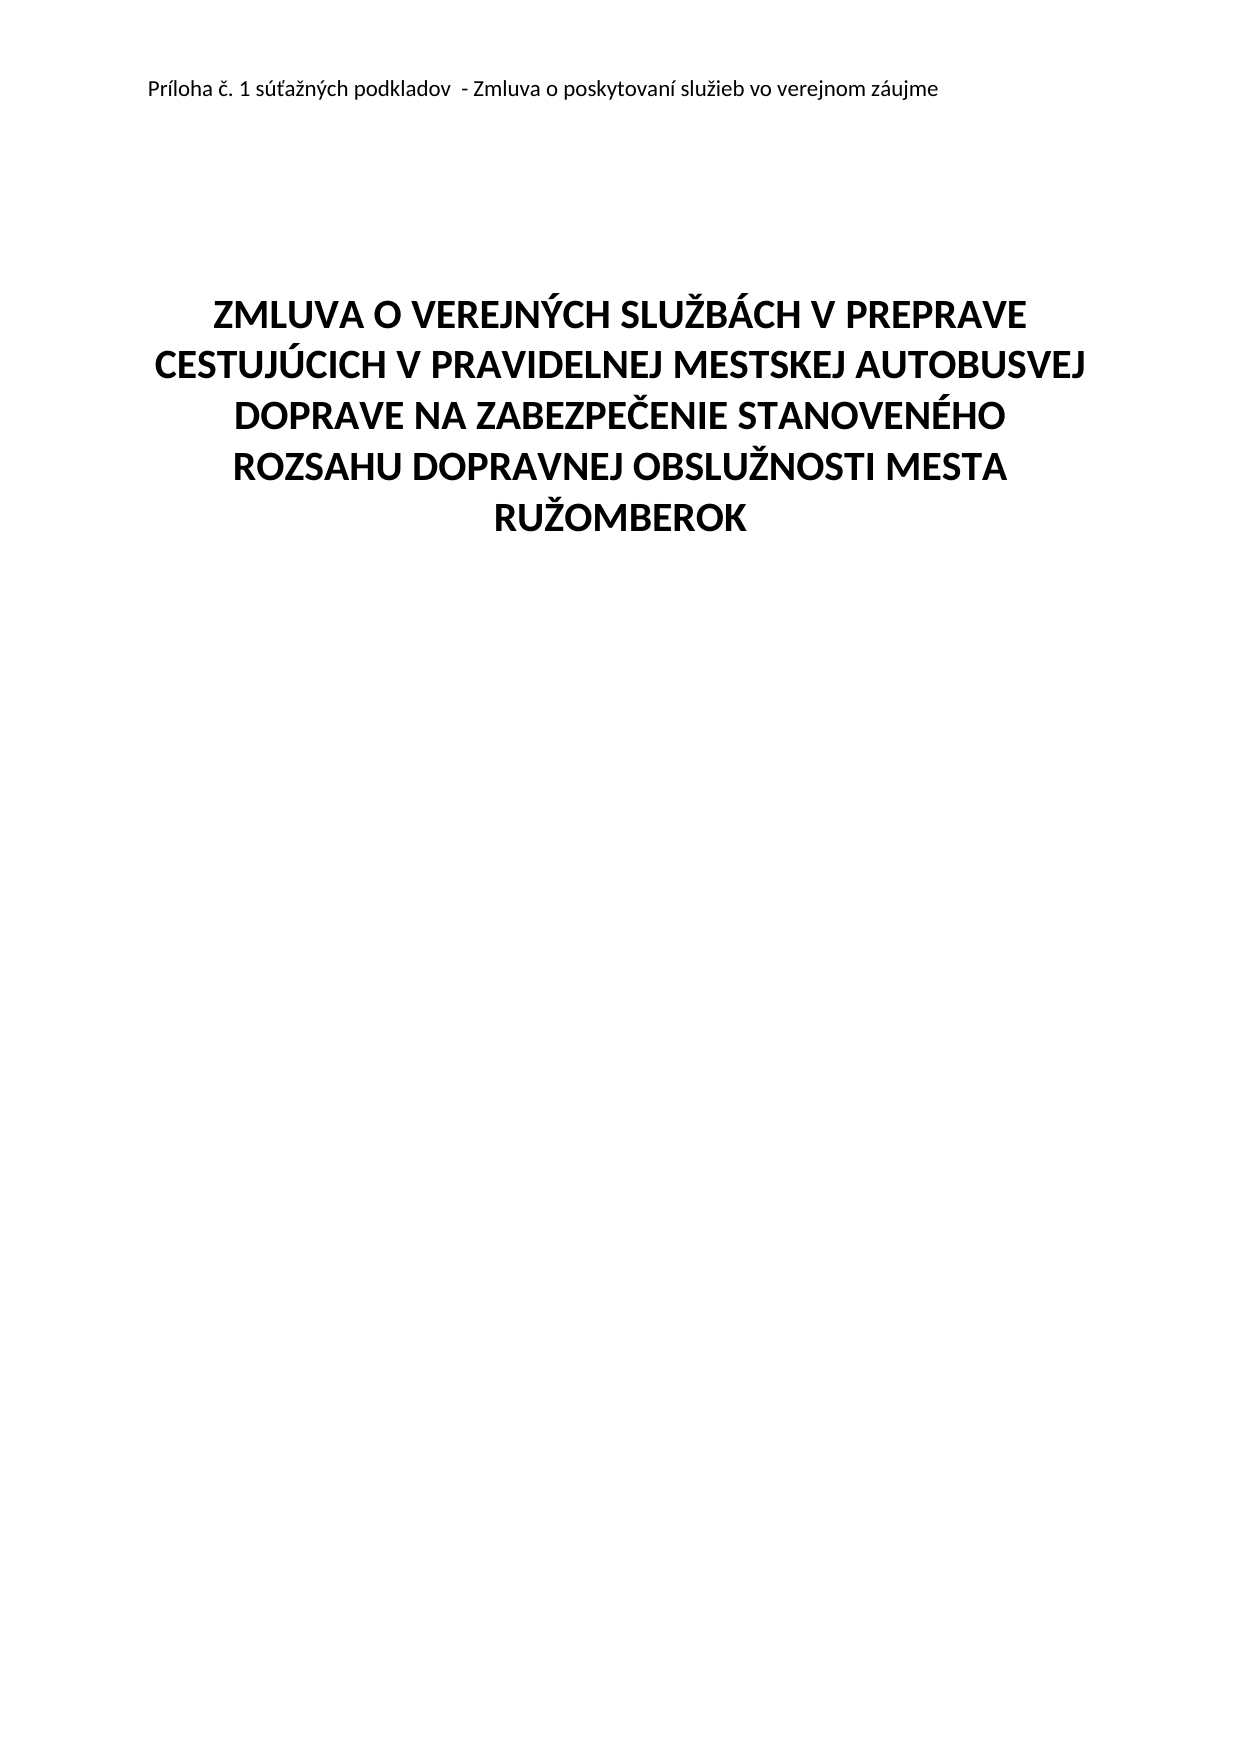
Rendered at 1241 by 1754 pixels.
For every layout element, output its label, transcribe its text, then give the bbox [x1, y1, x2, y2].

text ZMLUVA O VEREJNÝCH SLUŽBÁCH V PREPRAVE CESTUJÚCICH V PRAVIDELNEJ MESTSKEJ AUTOBUSVEJ DOPRAVE NA ZABEZPEČENIE STANOVENÉHO ROZSAHU DOPRAVNEJ OBSLUŽNOSTI MESTA RUŽOMBEROK [148, 288, 1093, 542]
